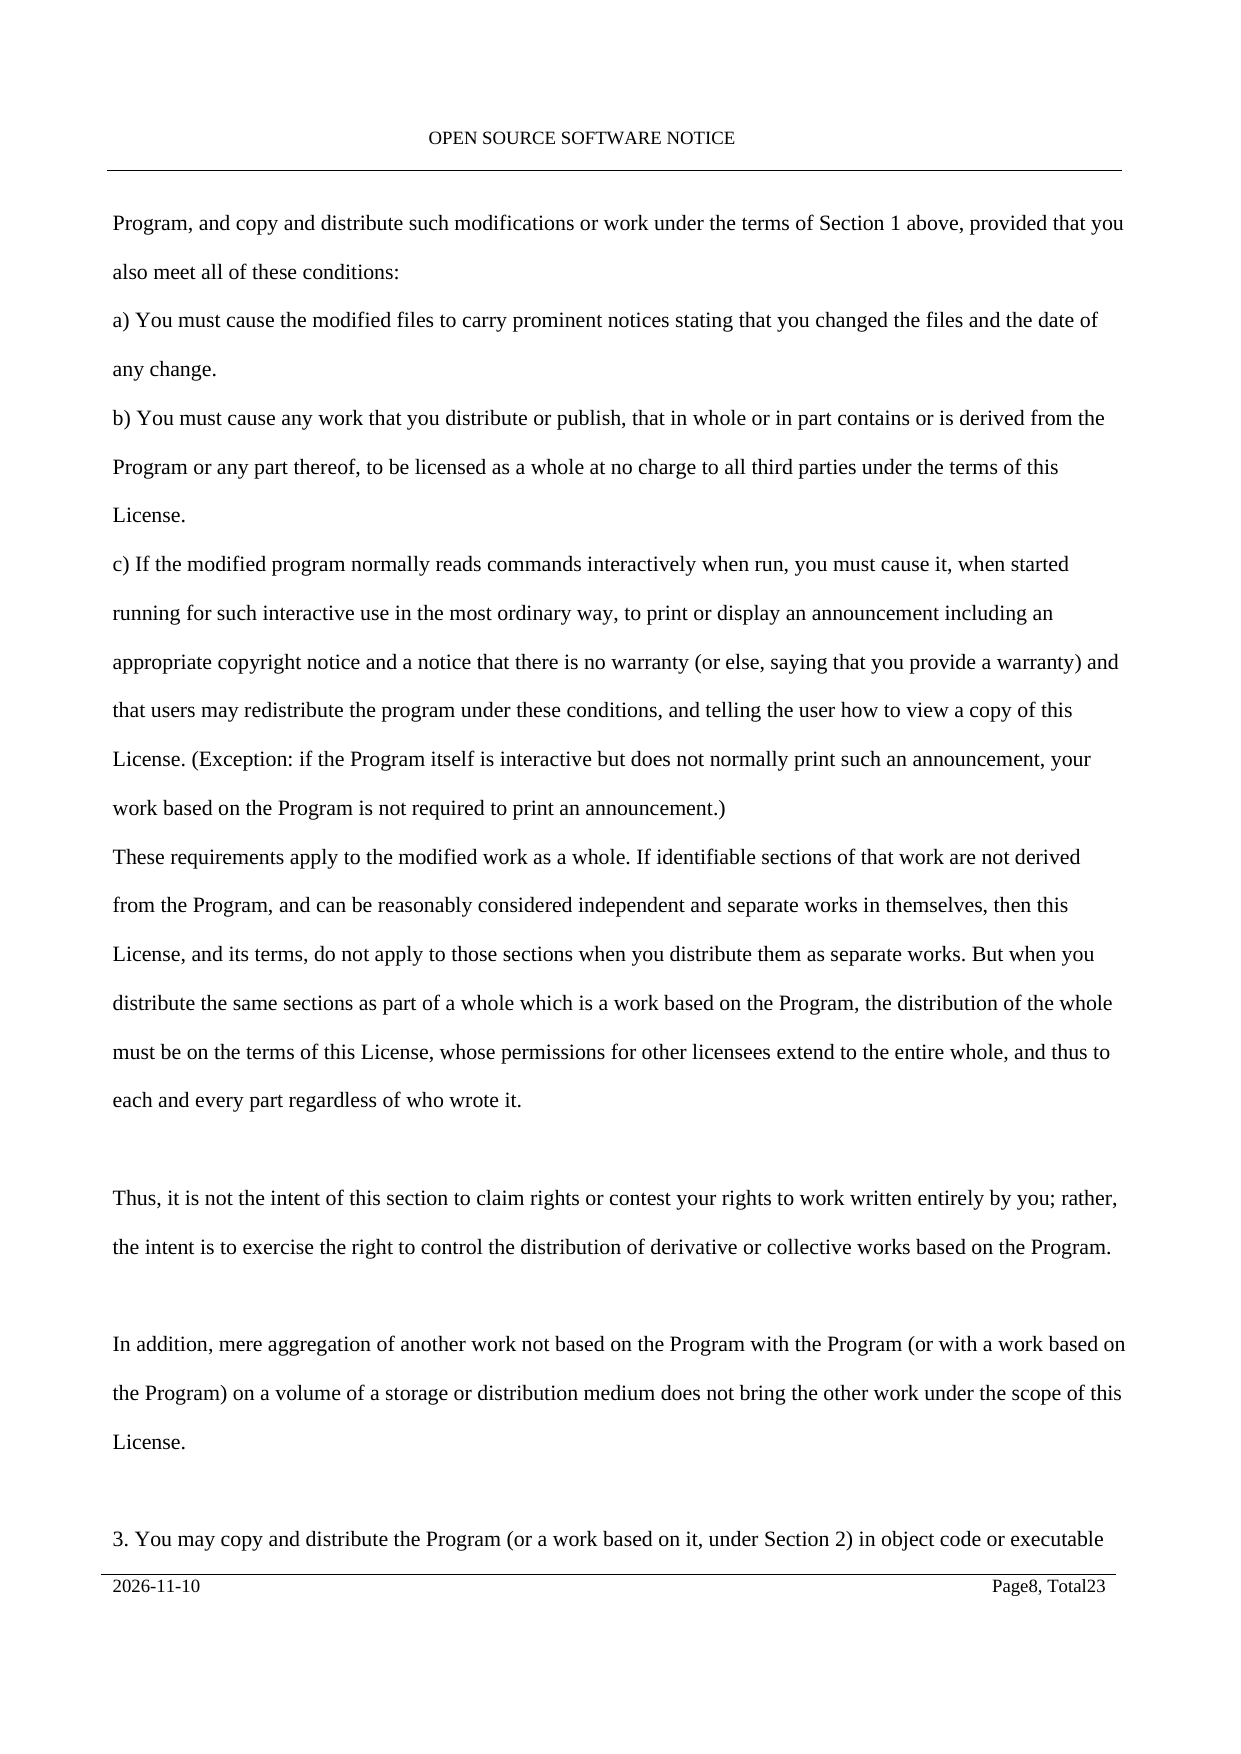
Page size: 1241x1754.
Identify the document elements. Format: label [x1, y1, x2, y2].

text [112, 206, 1128, 1555]
